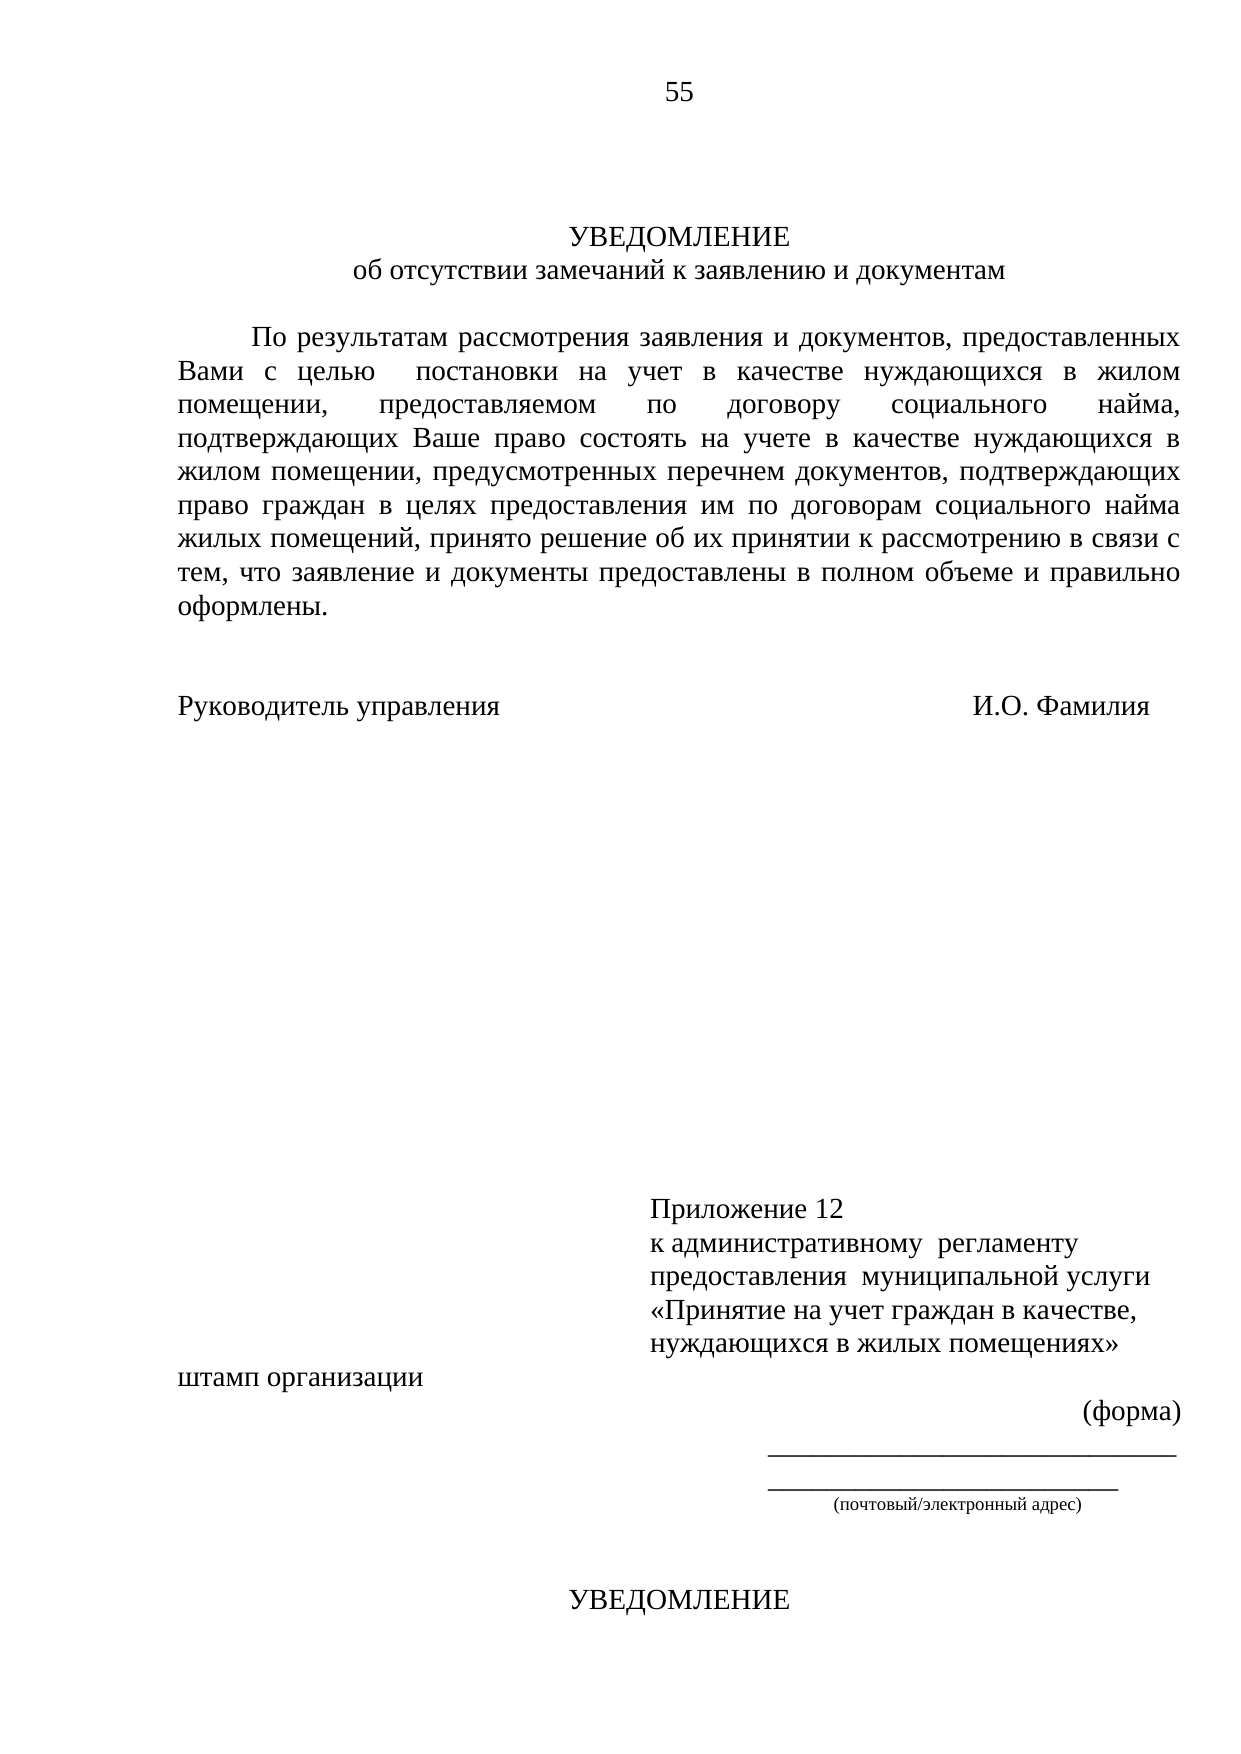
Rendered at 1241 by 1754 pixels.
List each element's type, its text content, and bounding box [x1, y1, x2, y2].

text УВЕДОМЛЕНИЕ [177, 1582, 1181, 1616]
text штамп организации [177, 1359, 1181, 1393]
text (почтовый/электронный адрес) [768, 1493, 1181, 1515]
text (форма) [650, 1393, 1181, 1426]
text Руководитель управления И.О. Фамилия [177, 688, 1181, 722]
text По результатам рассмотрения заявления и документов, предоставленных Вами с целью постановки на учет в качестве нуждающихся в жилом помещении, предоставляемом по договору социального найма, подтверждающих Ваше право состоять на учете в качестве нуждающихся в жилом помещении, предусмотренных перечнем документов, подтверждающих право граждан в целях предоставления им по договорам социального найма жилых помещений, принято решение об их принятии к рассмотрению в связи с тем, что заявление и документы предоставлены в полном объеме и правильно оформлены. [177, 319, 1181, 621]
text к административному регламенту предоставления муниципальной услуги «Принятие на учет граждан в качестве, нуждающихся в жилых помещениях» [650, 1225, 1181, 1359]
text Приложение 12 [650, 1191, 1181, 1225]
text УВЕДОМЛЕНИЕ [177, 219, 1181, 252]
text об отсутствии замечаний к заявлению и документам [177, 252, 1181, 286]
text ____________________________________________________ [768, 1426, 1181, 1493]
